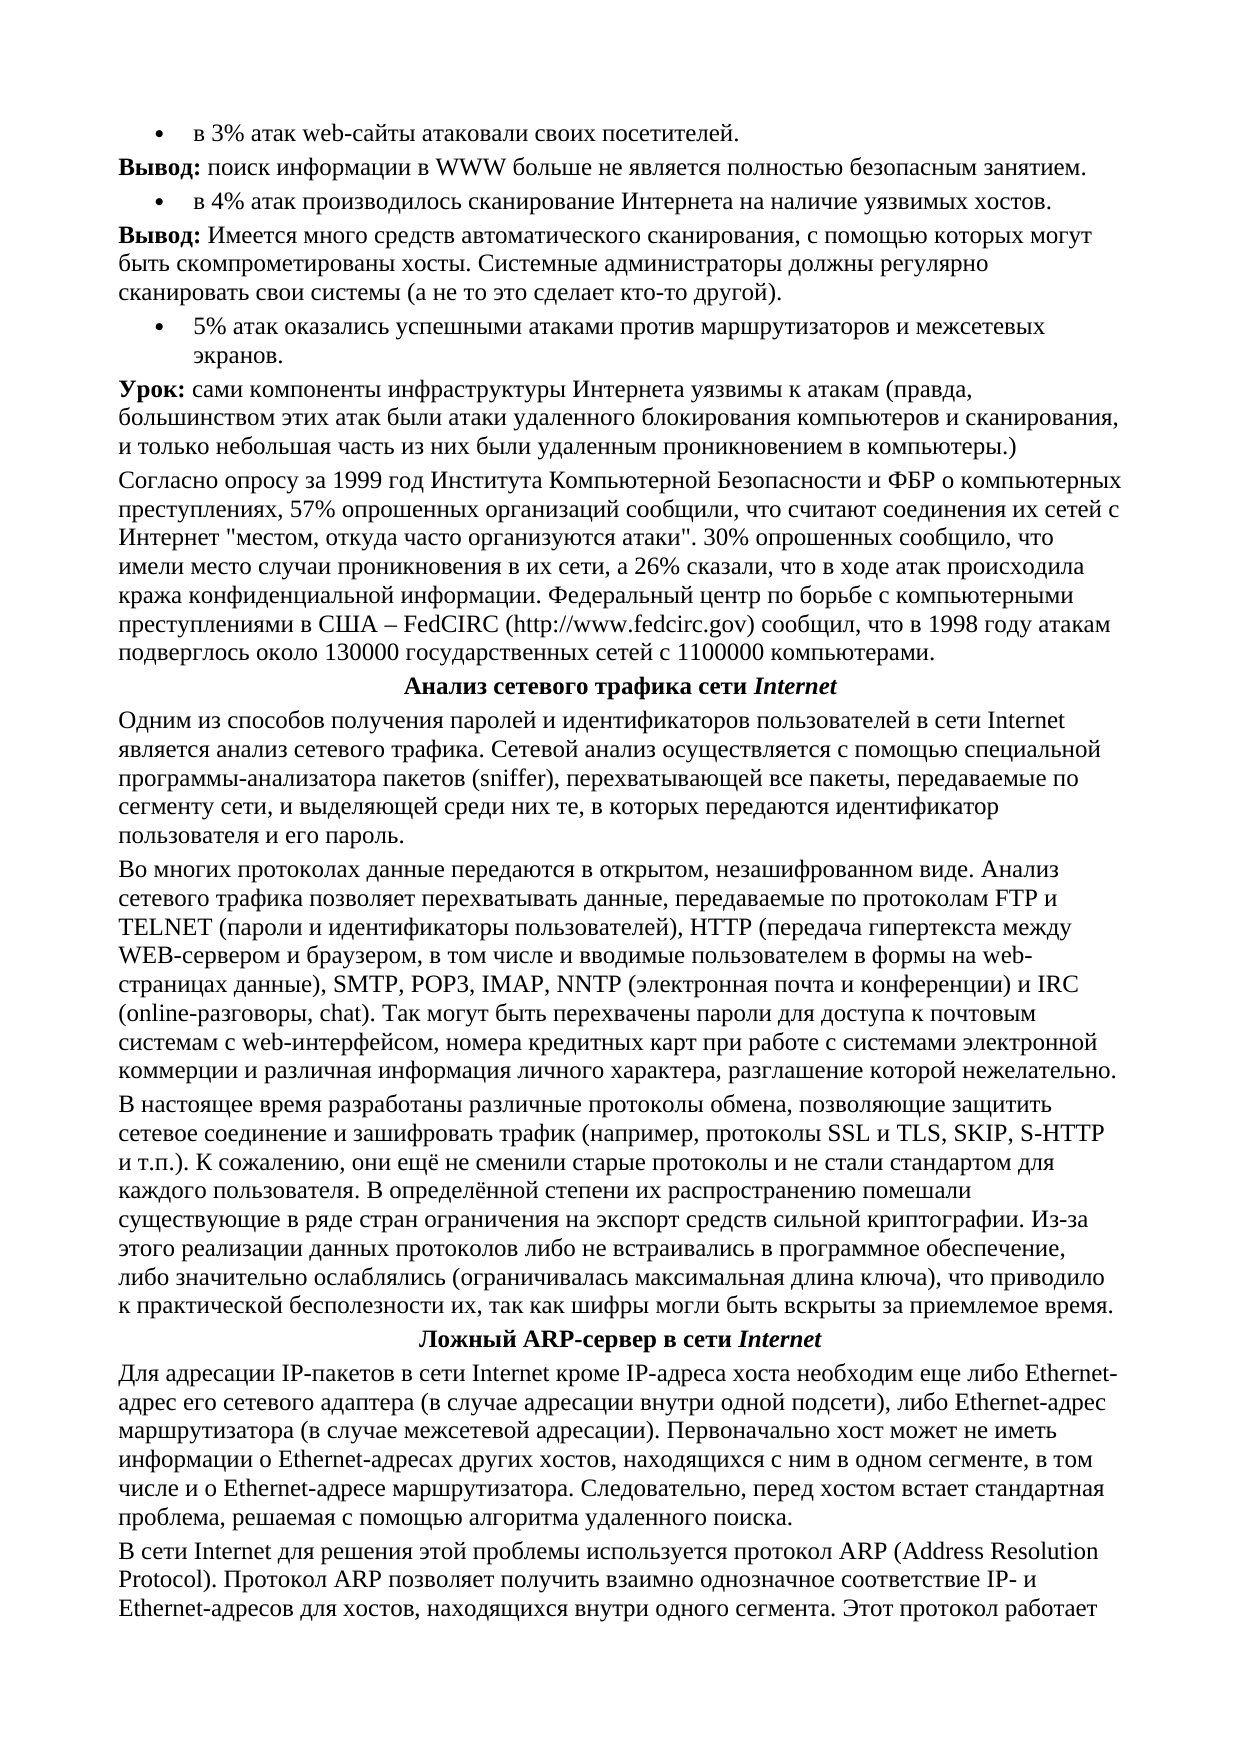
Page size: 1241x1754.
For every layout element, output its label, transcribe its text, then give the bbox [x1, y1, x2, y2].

text Вывод: поиск информации в WWW больше не является полностью безопасным занятием. [118, 214, 1122, 243]
text Согласно опросу за 1999 год Института Компьютерной Безопасности и ФБР о компьютерных преступлениях, 57% опрошенных организаций сообщили, что считают соединения их сетей с Интернет "местом, откуда часто организуются атаки". 30% опрошенных сообщило, что имели место случаи проникновения в их сети, а 26% сказали, что в ходе атак происходила кража конфиденциальной информации. Федеральный центр по борьбе с компьютерными преступлениями в США – FedCIRC (http://www.fedcirc.gov) сообщил, что в 1998 году атакам подверглось около 130000 государственных сетей с 1100000 компьютерами. [118, 528, 1122, 729]
subtitle Анализ сетевого трафика сети Internet [118, 734, 1122, 763]
list в 3% атак web-сайты атаковали своих посетителей. [156, 181, 1122, 209]
text Одним из способов получения паролей и идентификаторов пользователей в сети Internet является анализ сетевого трафика. Сетевой анализ осуществляется с помощью специальной пpогpаммы-анализатоpа пакетов (sniffer), перехватывающей все пакеты, передаваемые по сегменту сети, и выделяющей среди них те, в которых передаются идентификатор пользователя и его пароль. [118, 768, 1122, 912]
list в 4% атак производилось сканирование Интернета на наличие уязвимых хостов. [156, 248, 1122, 277]
text Во многих протоколах данные передаются в открытом, незашифрованном виде. Анализ сетевого трафика позволяет перехватывать данные, передаваемые по протоколам FTP и TELNET (пароли и идентификаторы пользователей), HTTP (передача гипертекста между WEB-сервером и браузером, в том числе и вводимые пользователем в формы на web-страницах данные), SMTP, POP3, IMAP, NNTP (электронная почта и конференции) и IRC (online-разговоры, chat). Так могут быть перехвачены пароли для доступа к почтовым системам с web-интерфейсом, номера кредитных карт при работе с системами электронной коммерции и различная информация личного характера, разглашение которой нежелательно. [118, 917, 1122, 1147]
text Вывод: Имеется много средств автоматического сканирования, с помощью которых могут быть скомпрометированы хосты. Системные администраторы должны регулярно сканировать свои системы (а не то это сделает кто-то другой). [118, 282, 1122, 368]
text Вывод: атаки, в ходе которых атакующий получает неавторизованный доступ к удаленным хостам не так уж редки. [118, 118, 1122, 176]
text Урок: сами компоненты инфраструктуры Интернета уязвимы к атакам (правда, большинством этих атак были атаки удаленного блокирования компьютеров и сканирования, и только небольшая часть из них были удаленным проникновением в компьютеры.) [118, 436, 1122, 522]
text В настоящее время разработаны различные протоколы обмена, позволяющие защитить сетевое соединение и зашифровать трафик (например, протоколы SSL и TLS, SKIP, S-HTTP и т.п.). К сожалению, они ещё не сменили старые протоколы и не стали стандартом для каждого пользователя. В определённой степени их распространению помешали существующие в ряде стран ограничения на экспорт средств сильной криптографии. Из-за этого реализации данных протоколов либо не встраивались в программное обеспечение, либо значительно ослаблялись (ограничивалась максимальная длина ключа), что приводило к практической бесполезности их, так как шифры могли быть вскрыты за приемлемое время. [118, 1152, 1122, 1382]
text Для адресации IP-пакетов в сети Internet кроме IP-адреса хоста необходим еще либо Ethernet-адрес его сетевого адаптера (в случае адресации внутри одной подсети), либо Ethernet-адрес маршрутизатора (в случае межсетевой адресации). Первоначально хост может не иметь информации о Ethernet-адресах других хостов, находящихся с ним в одном сегменте, в том числе и о Ethernet-адресе маршрутизатора. Следовательно, перед хостом встает стандартная проблема, решаемая с помощью алгоритма удаленного поиска. [118, 1421, 1122, 1593]
subtitle Ложный ARP-сервер в сети Internet [118, 1387, 1122, 1416]
list 5% атак оказались успешными атаками против маршрутизаторов и межсетевых экранов. [156, 374, 1122, 431]
